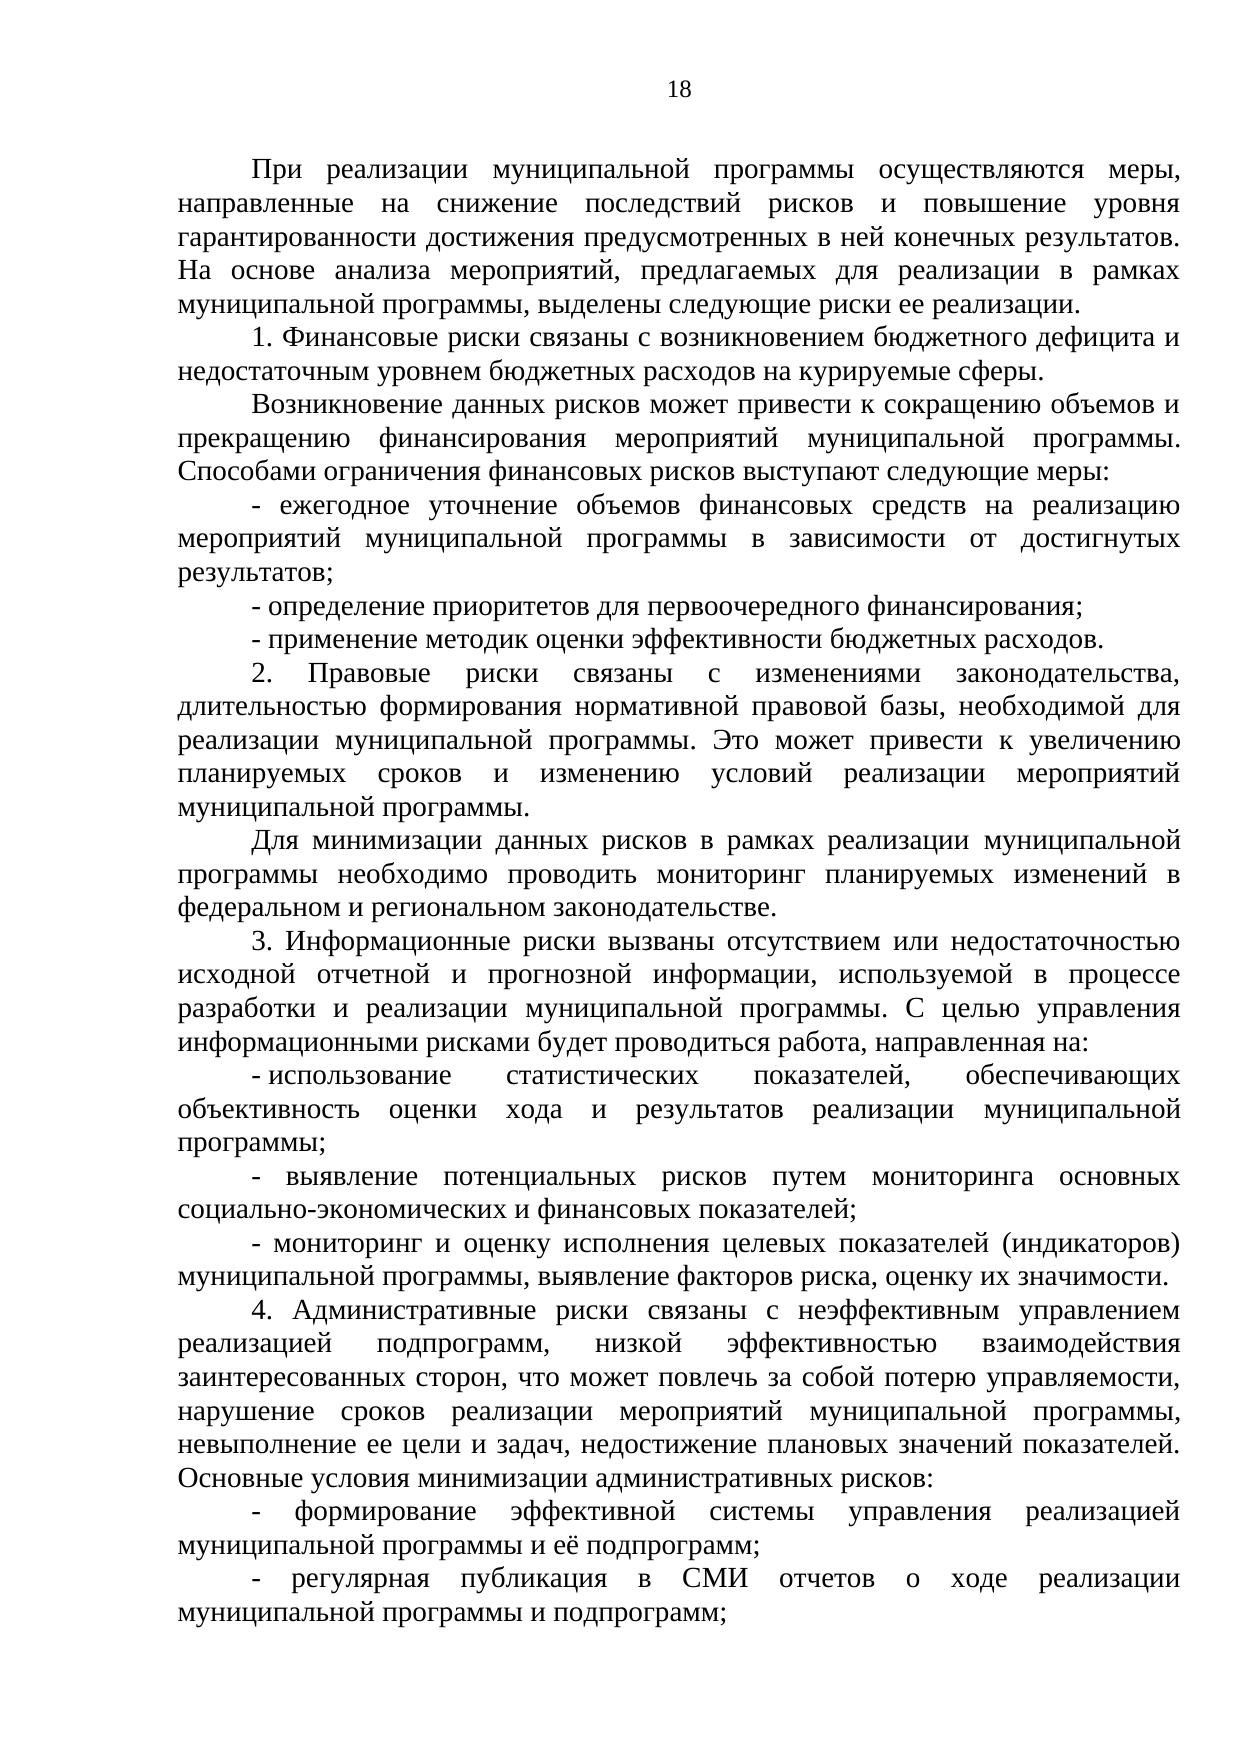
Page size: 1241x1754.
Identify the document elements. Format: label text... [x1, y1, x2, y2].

text - выявление потенциальных рисков путем мониторинга основных социально-экономических и финансовых показателей; [177, 1158, 1181, 1225]
text Возникновение данных рисков может привести к сокращению объемов и прекращению финансирования мероприятий муниципальной программы. Способами ограничения финансовых рисков выступают следующие меры: [177, 386, 1181, 487]
text 3. Информационные риски вызваны отсутствием или недостаточностью исходной отчетной и прогнозной информации, используемой в процессе разработки и реализации муниципальной программы. С целью управления информационными рисками будет проводиться работа, направленная на: [177, 923, 1181, 1057]
text 4. Административные риски связаны с неэффективным управлением реализацией подпрограмм, низкой эффективностью взаимодействия заинтересованных сторон, что может повлечь за собой потерю управляемости, нарушение сроков реализации мероприятий муниципальной программы, невыполнение ее цели и задач, недостижение плановых значений показателей. Основные условия минимизации административных рисков: [177, 1292, 1181, 1493]
text - формирование эффективной системы управления реализацией муниципальной программы и её подпрограмм; [177, 1493, 1181, 1560]
text При реализации муниципальной программы осуществляются меры, направленные на снижение последствий рисков и повышение уровня гарантированности достижения предусмотренных в ней конечных результатов. На основе анализа мероприятий, предлагаемых для реализации в рамках муниципальной программы, выделены следующие риски ее реализации. [177, 152, 1181, 319]
text - определение приоритетов для первоочередного финансирования; [177, 588, 1181, 621]
text - мониторинг и оценку исполнения целевых показателей (индикаторов) муниципальной программы, выявление факторов риска, оценку их значимости. [177, 1225, 1181, 1292]
text - использование статистических показателей, обеспечивающих объективность оценки хода и результатов реализации муниципальной программы; [177, 1057, 1181, 1158]
text 2. Правовые риски связаны с изменениями законодательства, длительностью формирования нормативной правовой базы, необходимой для реализации муниципальной программы. Это может привести к увеличению планируемых сроков и изменению условий реализации мероприятий муниципальной программы. [177, 655, 1181, 822]
text - ежегодное уточнение объемов финансовых средств на реализацию мероприятий муниципальной программы в зависимости от достигнутых результатов; [177, 487, 1181, 588]
text 1. Финансовые риски связаны с возникновением бюджетного дефицита и недостаточным уровнем бюджетных расходов на курируемые сферы. [177, 319, 1181, 386]
text - применение методик оценки эффективности бюджетных расходов. [177, 621, 1181, 655]
text - регулярная публикация в СМИ отчетов о ходе реализации муниципальной программы и подпрограмм; [177, 1560, 1181, 1627]
text Для минимизации данных рисков в рамках реализации муниципальной программы необходимо проводить мониторинг планируемых изменений в федеральном и региональном законодательстве. [177, 822, 1181, 923]
